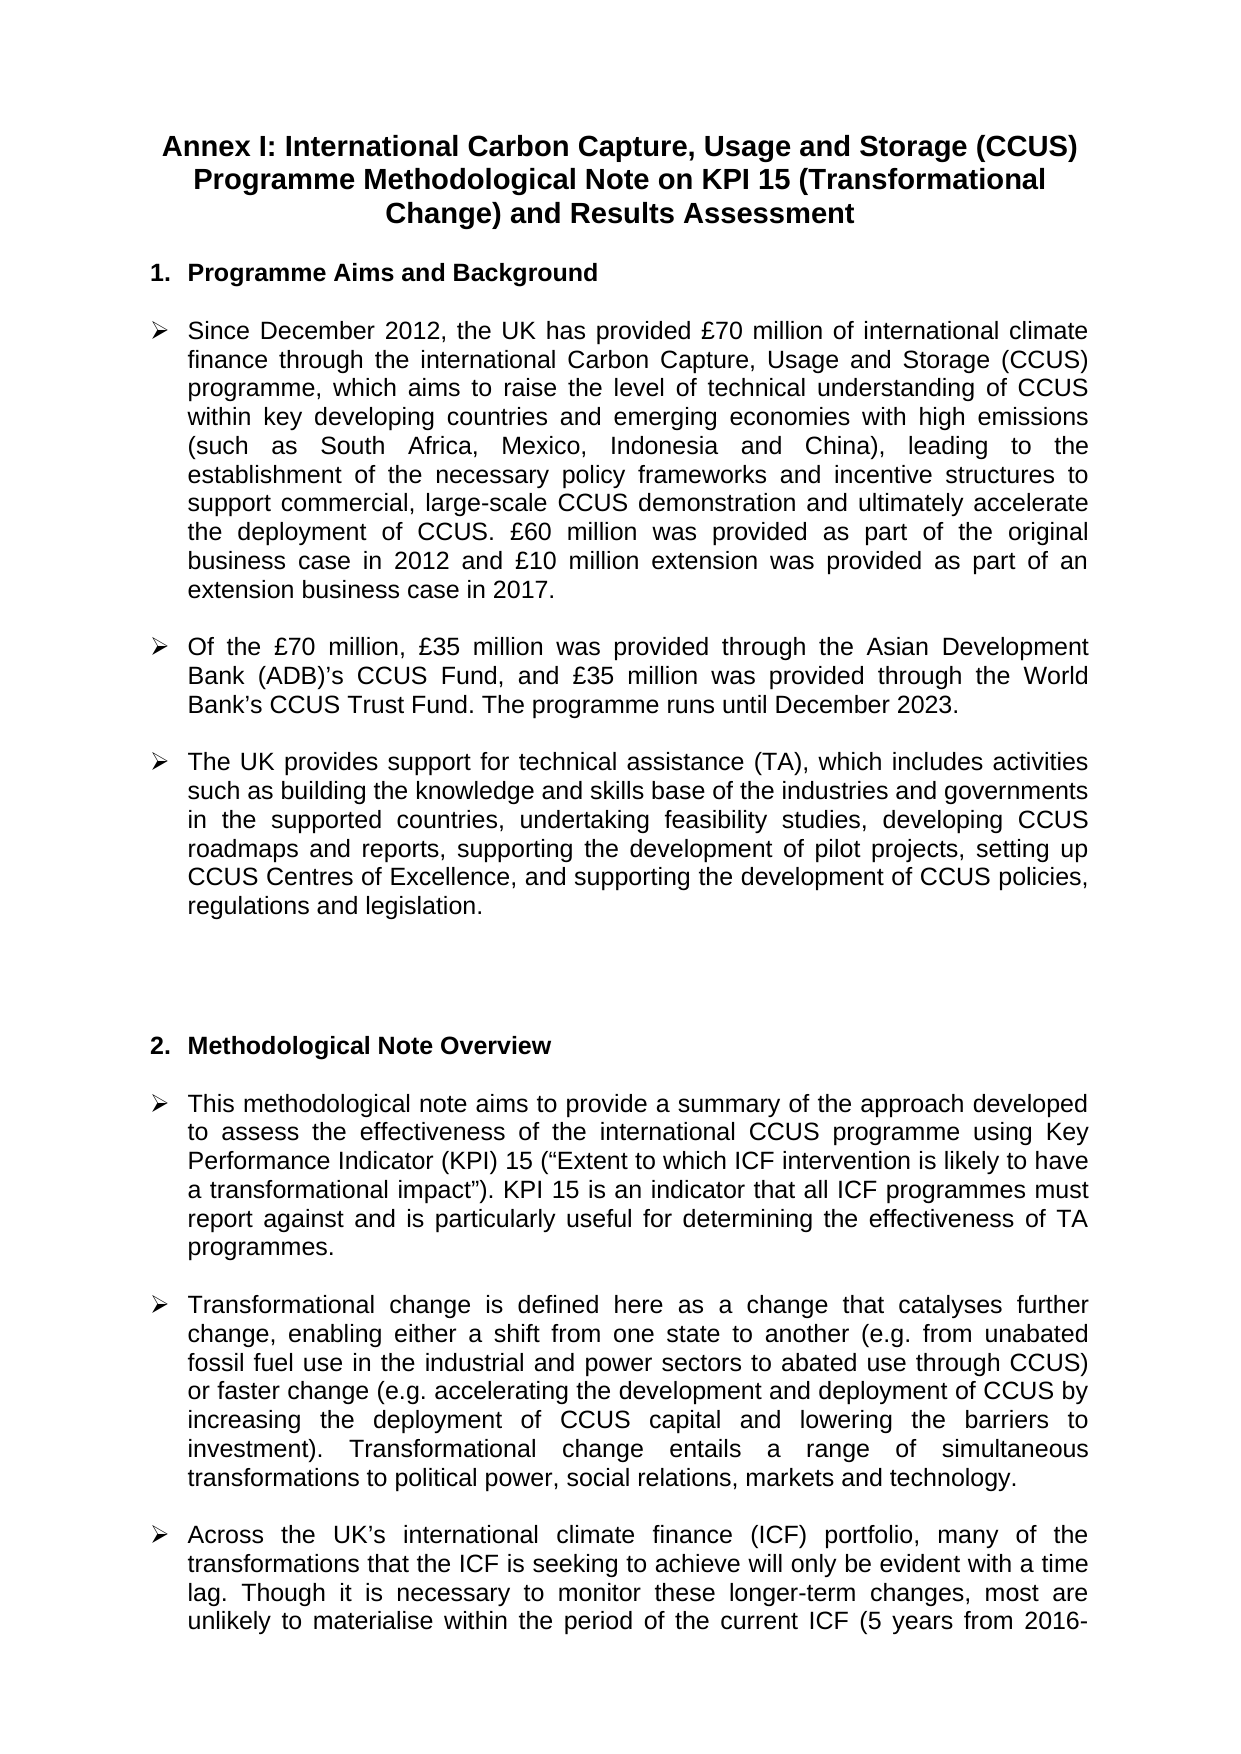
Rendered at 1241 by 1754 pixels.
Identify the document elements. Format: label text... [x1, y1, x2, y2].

list Methodological Note Overview [150, 1031, 1090, 1060]
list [150, 1520, 1090, 1635]
list Of the £70 million, £35 million was provided through the Asian Development Bank (ADB)’s CCUS Fund, and £35 million was provided through the World Bank’s CCUS Trust Fund. The programme runs until December 2023. [150, 632, 1090, 718]
list Since December 2012, the UK has provided £70 million of international climate finance through the international Carbon Capture, Usage and Storage (CCUS) programme, which aims to raise the level of technical understanding of CCUS within key developing countries and emerging economies with high emissions (such as South Africa, Mexico, Indonesia and China), leading to the establishment of the necessary policy frameworks and incentive structures to support commercial, large-scale CCUS demonstration and ultimately accelerate the deployment of CCUS. £60 million was provided as part of the original business case in 2012 and £10 million extension was provided as part of an extension business case in 2017. [150, 316, 1090, 603]
list This methodological note aims to provide a summary of the approach developed to assess the effectiveness of the international CCUS programme using Key Performance Indicator (KPI) 15 (“Extent to which ICF intervention is likely to have a transformational impact”). KPI 15 is an indicator that all ICF programmes must report against and is particularly useful for determining the effectiveness of TA programmes. [150, 1088, 1090, 1261]
text Annex I: International Carbon Capture, Usage and Storage (CCUS) Programme Methodological Note on KPI 15 (Transformational Change) and Results Assessment [150, 129, 1090, 229]
list The UK provides support for technical assistance (TA), which includes activities such as building the knowledge and skills base of the industries and governments in the supported countries, undertaking feasibility studies, developing CCUS roadmaps and reports, supporting the development of pilot projects, setting up CCUS Centres of Excellence, and supporting the development of CCUS policies, regulations and legislation. [150, 747, 1090, 920]
list Transformational change is defined here as a change that catalyses further change, enabling either a shift from one state to another (e.g. from unabated fossil fuel use in the industrial and power sectors to abated use through CCUS) or faster change (e.g. accelerating the development and deployment of CCUS by increasing the deployment of CCUS capital and lowering the barriers to investment). Transformational change entails a range of simultaneous transformations to political power, social relations, markets and technology. [150, 1290, 1090, 1491]
list Programme Aims and Background [150, 258, 1090, 287]
